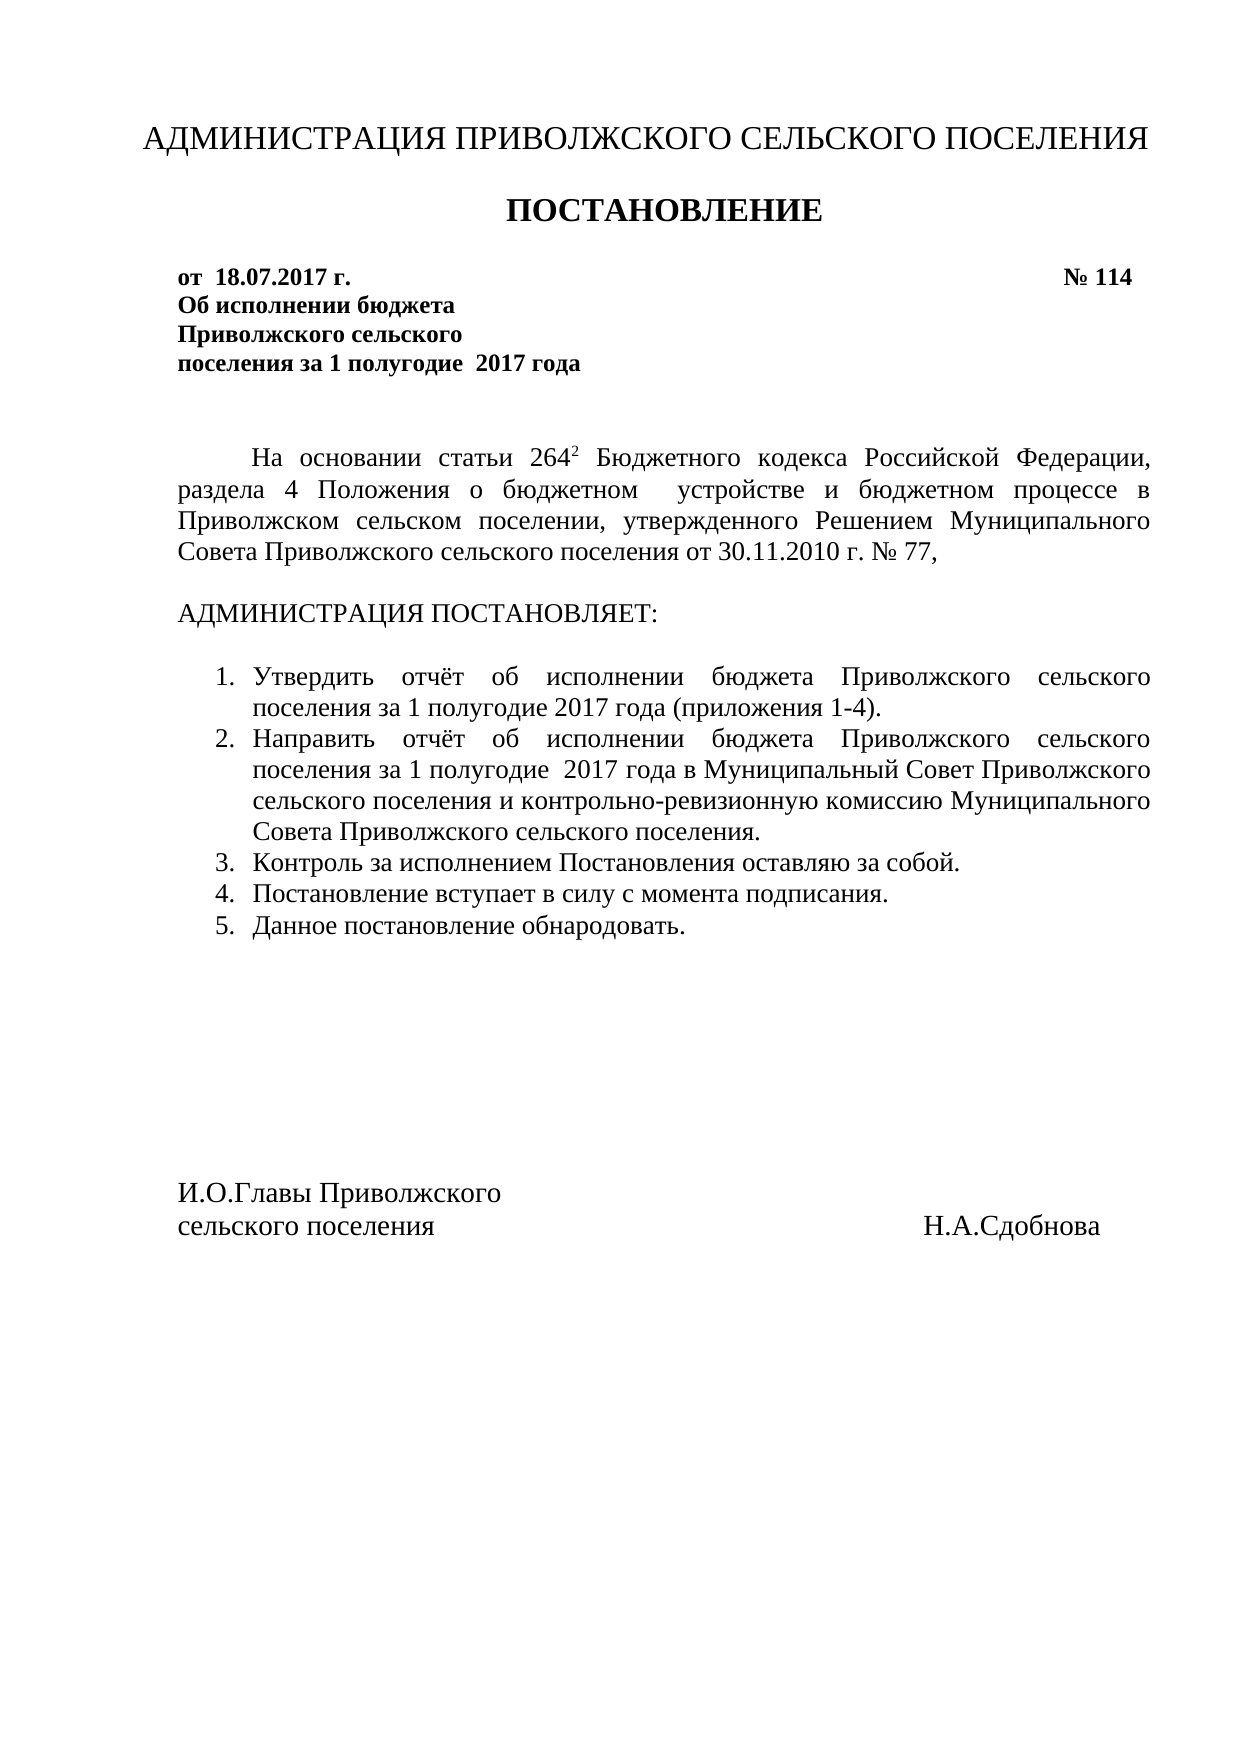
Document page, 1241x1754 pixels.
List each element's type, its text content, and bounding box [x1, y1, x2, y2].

text Приволжского сельского [177, 319, 1152, 348]
text И.О.Главы Приволжского [177, 1175, 1152, 1208]
text ПОСТАНОВЛЕНИЕ [177, 190, 1152, 228]
text Об исполнении бюджета [177, 291, 1152, 319]
list Постановление вступает в силу с момента подписания. [215, 878, 1152, 909]
text поселения за 1 полугодие 2017 года [177, 348, 1152, 377]
text На основании статьи 2642 Бюджетного кодекса Российской Федерации, раздела 4 Положения о бюджетном устройстве и бюджетном процессе в Приволжском сельском поселении, утвержденного Решением Муниципального Совета Приволжского сельского поселения от 30.11.2010 г. № 77, [177, 442, 1152, 566]
text сельского поселения Н.А.Сдобнова [177, 1208, 1152, 1242]
list Данное постановление обнародовать. [215, 909, 1152, 940]
text АДМИНИСТРАЦИЯ ПОСТАНОВЛЯЕТ: [177, 597, 1152, 628]
list Контроль за исполнением Постановления оставляю за собой. [215, 846, 1152, 878]
title АДМИНИСТРАЦИЯ ПРИВОЛЖСКОГО СЕЛЬСКОГО ПОСЕЛЕНИЯ [140, 118, 1152, 156]
list Направить отчёт об исполнении бюджета Приволжского сельского поселения за 1 полугодие 2017 года в Муниципальный Совет Приволжского сельского поселения и контрольно-ревизионную комиссию Муниципального Совета Приволжского сельского поселения. [215, 722, 1152, 846]
text от 18.07.2017 г. № 114 [177, 262, 1152, 291]
list Утвердить отчёт об исполнении бюджета Приволжского сельского поселения за 1 полугодие 2017 года (приложения 1-4). [215, 659, 1152, 722]
